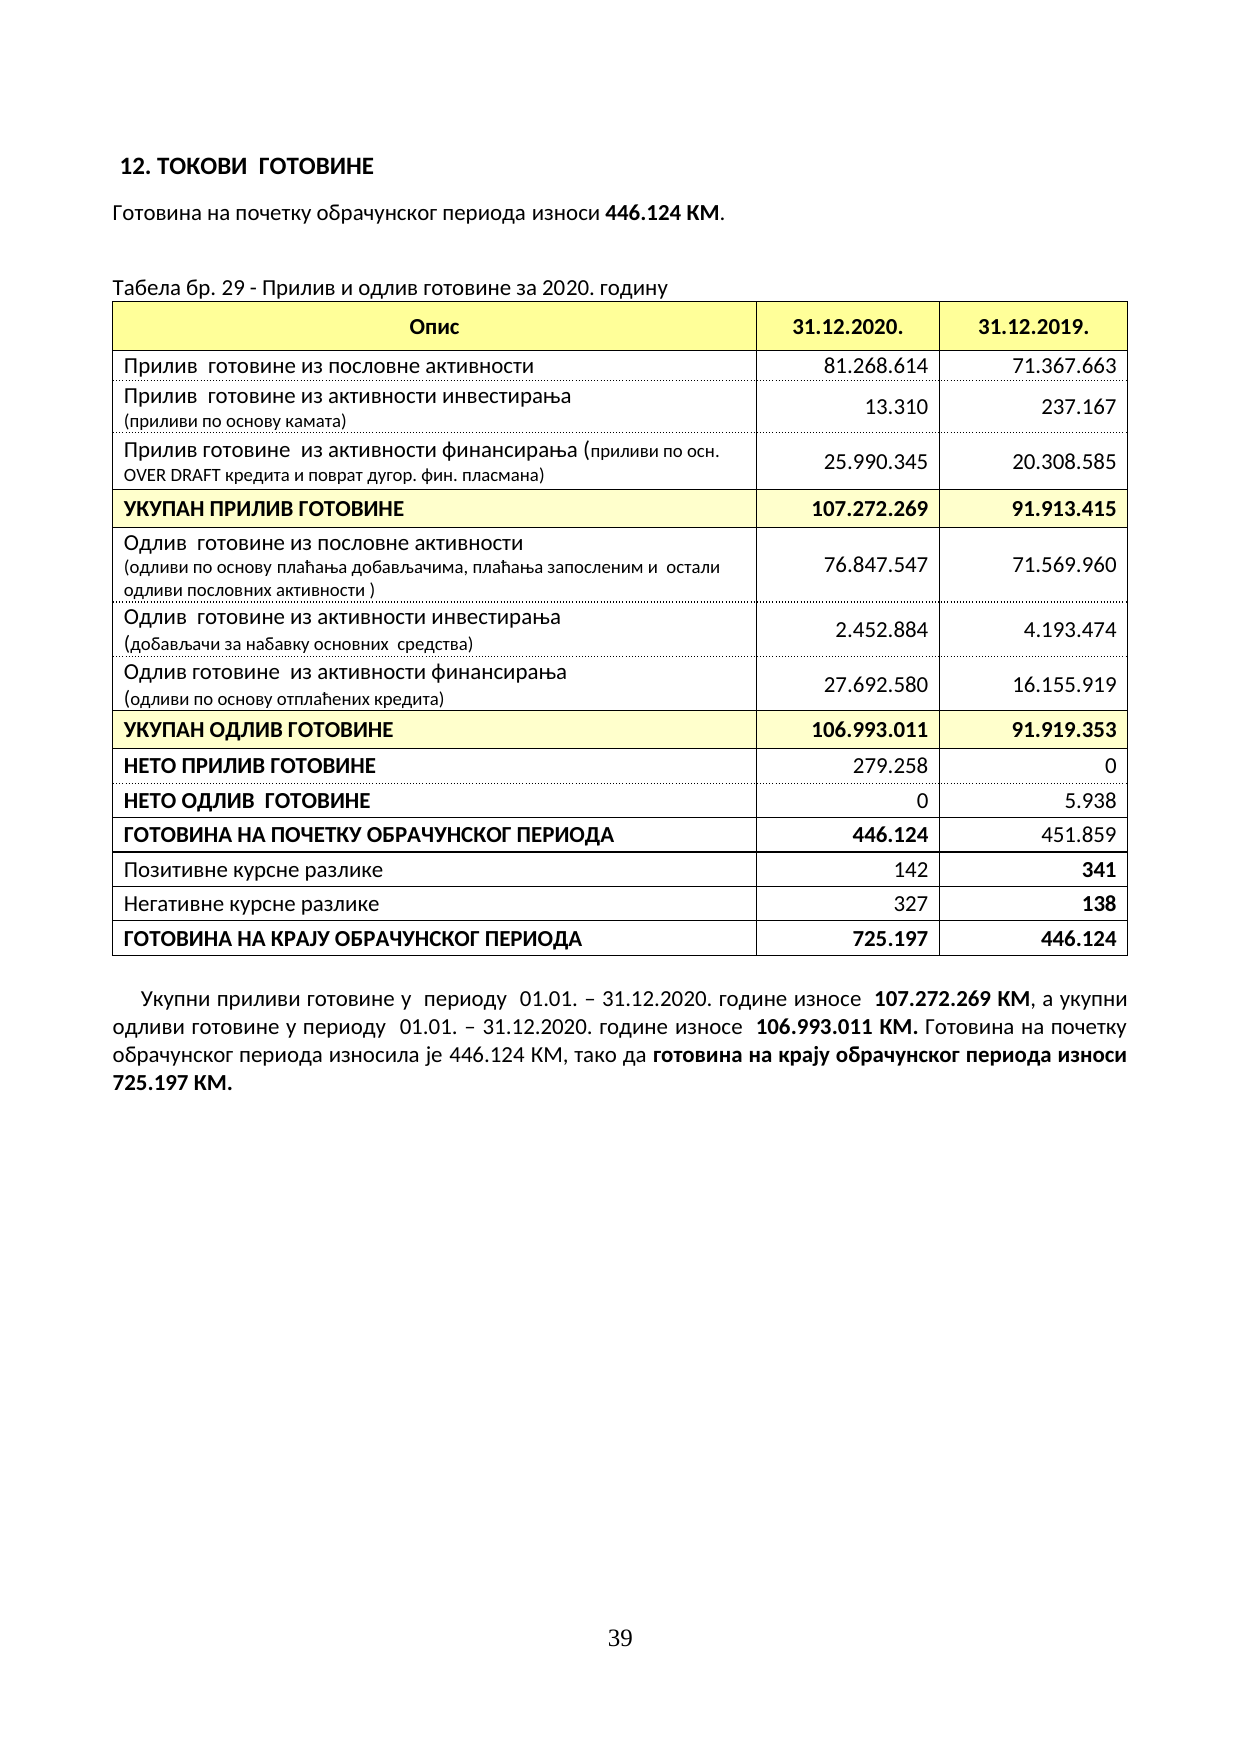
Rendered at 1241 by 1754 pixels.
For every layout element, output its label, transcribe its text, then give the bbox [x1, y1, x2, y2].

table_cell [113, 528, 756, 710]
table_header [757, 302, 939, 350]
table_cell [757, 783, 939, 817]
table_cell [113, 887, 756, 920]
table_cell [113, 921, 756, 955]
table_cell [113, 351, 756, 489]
text Табела бр. 29 - Прилив и одлив готовине за 2020. годину [112, 273, 1128, 301]
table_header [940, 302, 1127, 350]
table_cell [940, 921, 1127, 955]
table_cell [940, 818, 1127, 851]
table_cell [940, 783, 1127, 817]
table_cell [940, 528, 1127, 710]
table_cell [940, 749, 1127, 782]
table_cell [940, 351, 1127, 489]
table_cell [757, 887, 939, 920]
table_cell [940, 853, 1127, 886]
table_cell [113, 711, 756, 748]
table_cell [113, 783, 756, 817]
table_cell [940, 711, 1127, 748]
text Укупни приливи готовине у периоду 01.01. – 31.12.2020. године износе 107.272.269 КМ, а укупни одливи готовине у периоду 01.01. – 31.12.2020. године износе 106.993.011 КМ. Готовина на почетку обрачунског периода износила је 446.124 КМ, тако да готовина на крају обрачунског периода износи 725.197 КМ. [112, 984, 1128, 1096]
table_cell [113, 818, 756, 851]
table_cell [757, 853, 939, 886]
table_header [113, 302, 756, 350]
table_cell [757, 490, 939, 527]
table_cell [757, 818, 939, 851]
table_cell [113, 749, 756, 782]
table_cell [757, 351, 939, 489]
text Готовина на почетку обрачунског периода износи 446.124 КМ. [112, 198, 1128, 226]
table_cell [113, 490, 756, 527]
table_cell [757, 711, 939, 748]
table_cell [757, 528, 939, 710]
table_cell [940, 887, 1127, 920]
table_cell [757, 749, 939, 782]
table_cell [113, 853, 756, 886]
subtitle ТОКОВИ ГОТОВИНЕ [119, 150, 1128, 181]
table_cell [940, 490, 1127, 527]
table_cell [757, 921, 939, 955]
